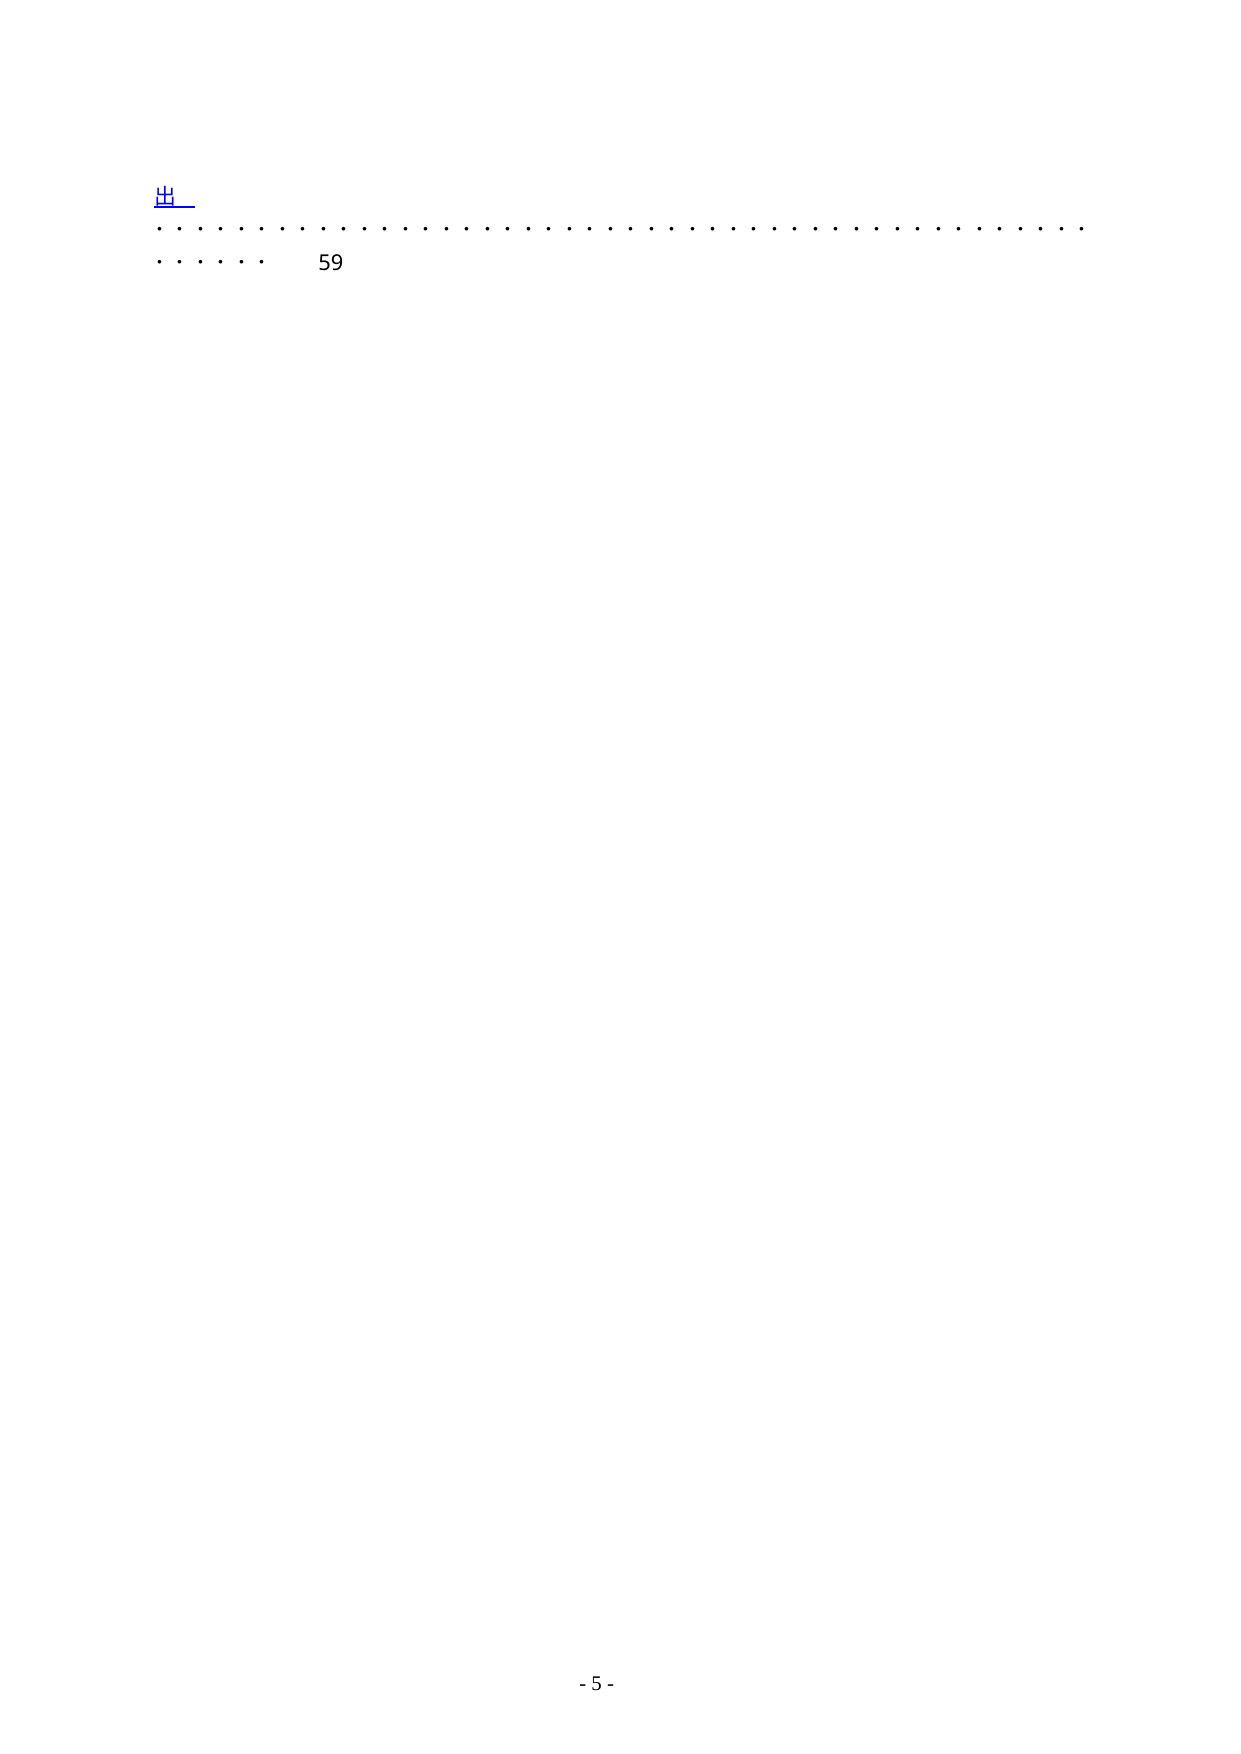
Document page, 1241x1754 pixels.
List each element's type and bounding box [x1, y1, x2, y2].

text [154, 179, 1098, 277]
